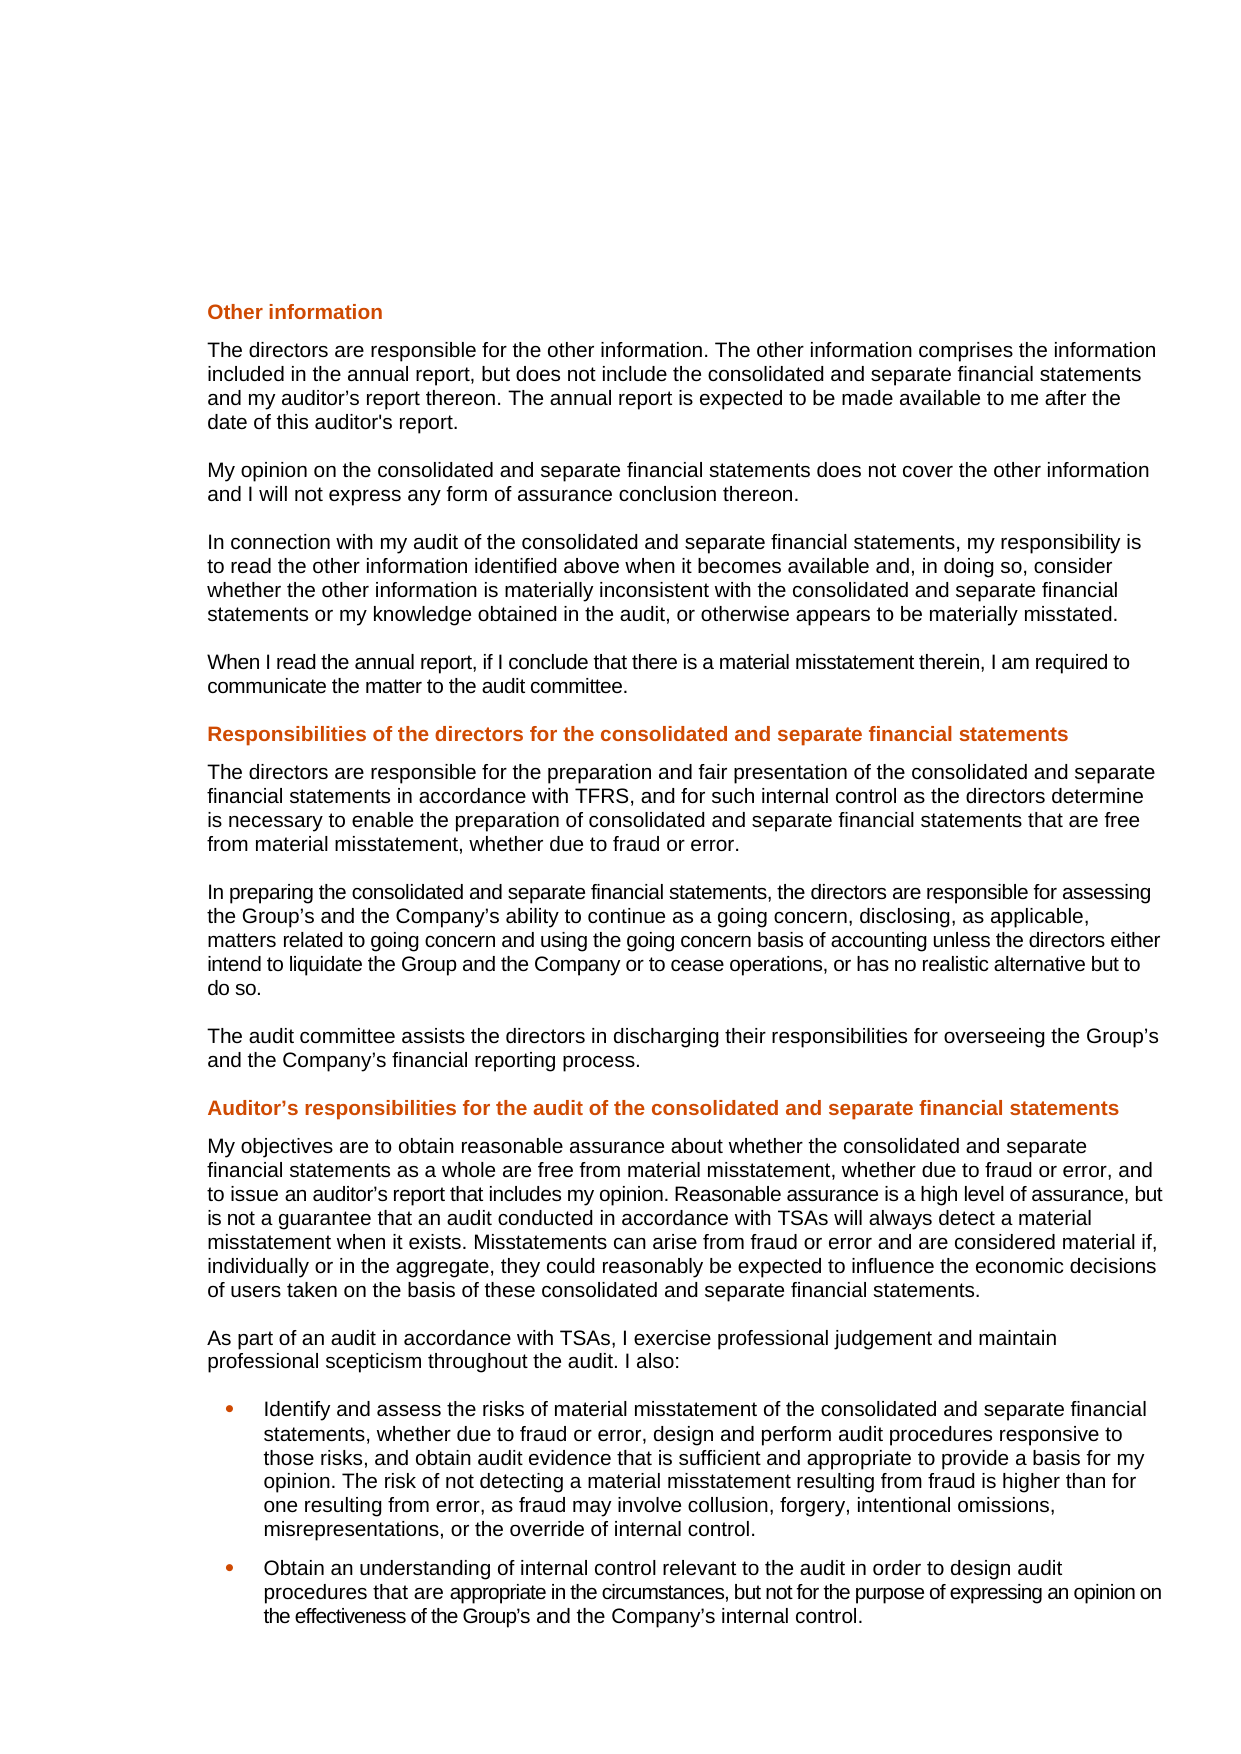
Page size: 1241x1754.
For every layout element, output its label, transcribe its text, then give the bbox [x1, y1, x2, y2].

list Obtain an understanding of internal control relevant to the audit in order to design audit procedures that are appropriate in the circumstances, but not for the purpose of expressing an opinion on the effectiveness of the Group’s and the Company’s internal control. [226, 1556, 1165, 1627]
text The directors are responsible for the other information. The other information comprises the information included in the annual report, but does not include the consolidated and separate financial statements and my auditor’s report thereon. The annual report is expected to be made available to me after the date of this auditor's report. [207, 338, 1165, 434]
text My objectives are to obtain reasonable assurance about whether the consolidated and separate financial statements as a whole are free from material misstatement, whether due to fraud or error, and to issue an auditor’s report that includes my opinion. Reasonable assurance is a high level of assurance, but is not a guarantee that an audit conducted in accordance with TSAs will always detect a material misstatement when it exists. Misstatements can arise from fraud or error and are considered material if, individually or in the aggregate, they could reasonably be expected to influence the economic decisions of users taken on the basis of these consolidated and separate financial statements. [207, 1134, 1165, 1301]
text Auditor’s responsibilities for the audit of the consolidated and separate financial statements [207, 1095, 1165, 1119]
text Responsibilities of the directors for the consolidated and separate financial statements [207, 722, 1165, 746]
text As part of an audit in accordance with TSAs, I exercise professional judgement and maintain professional scepticism throughout the audit. I also: [207, 1325, 1165, 1373]
text When I read the annual report, if I conclude that there is a material misstatement therein, I am required to communicate the matter to the audit committee. [207, 650, 1165, 698]
text In preparing the consolidated and separate financial statements, the directors are responsible for assessing the Group’s and the Company’s ability to continue as a going concern, disclosing, as applicable, matters related to going concern and using the going concern basis of accounting unless the directors either intend to liquidate the Group and the Company or to cease operations, or has no realistic alternative but to do so. [207, 880, 1165, 999]
text The directors are responsible for the preparation and fair presentation of the consolidated and separate financial statements in accordance with TFRS, and for such internal control as the directors determine is necessary to enable the preparation of consolidated and separate financial statements that are free from material misstatement, whether due to fraud or error. [207, 760, 1165, 856]
text Other information [207, 300, 1165, 324]
text The audit committee assists the directors in discharging their responsibilities for overseeing the Group’s and the Company’s financial reporting process. [207, 1023, 1165, 1071]
text In connection with my audit of the consolidated and separate financial statements, my responsibility is to read the other information identified above when it becomes available and, in doing so, consider whether the other information is materially inconsistent with the consolidated and separate financial statements or my knowledge obtained in the audit, or otherwise appears to be materially misstated. [207, 530, 1165, 626]
list Identify and assess the risks of material misstatement of the consolidated and separate financial statements, whether due to fraud or error, design and perform audit procedures responsive to those risks, and obtain audit evidence that is sufficient and appropriate to provide a basis for my opinion. The risk of not detecting a material misstatement resulting from fraud is higher than for one resulting from error, as fraud may involve collusion, forgery, intentional omissions, misrepresentations, or the override of internal control. [226, 1397, 1165, 1541]
text My opinion on the consolidated and separate financial statements does not cover the other information and I will not express any form of assurance conclusion thereon. [207, 458, 1165, 506]
